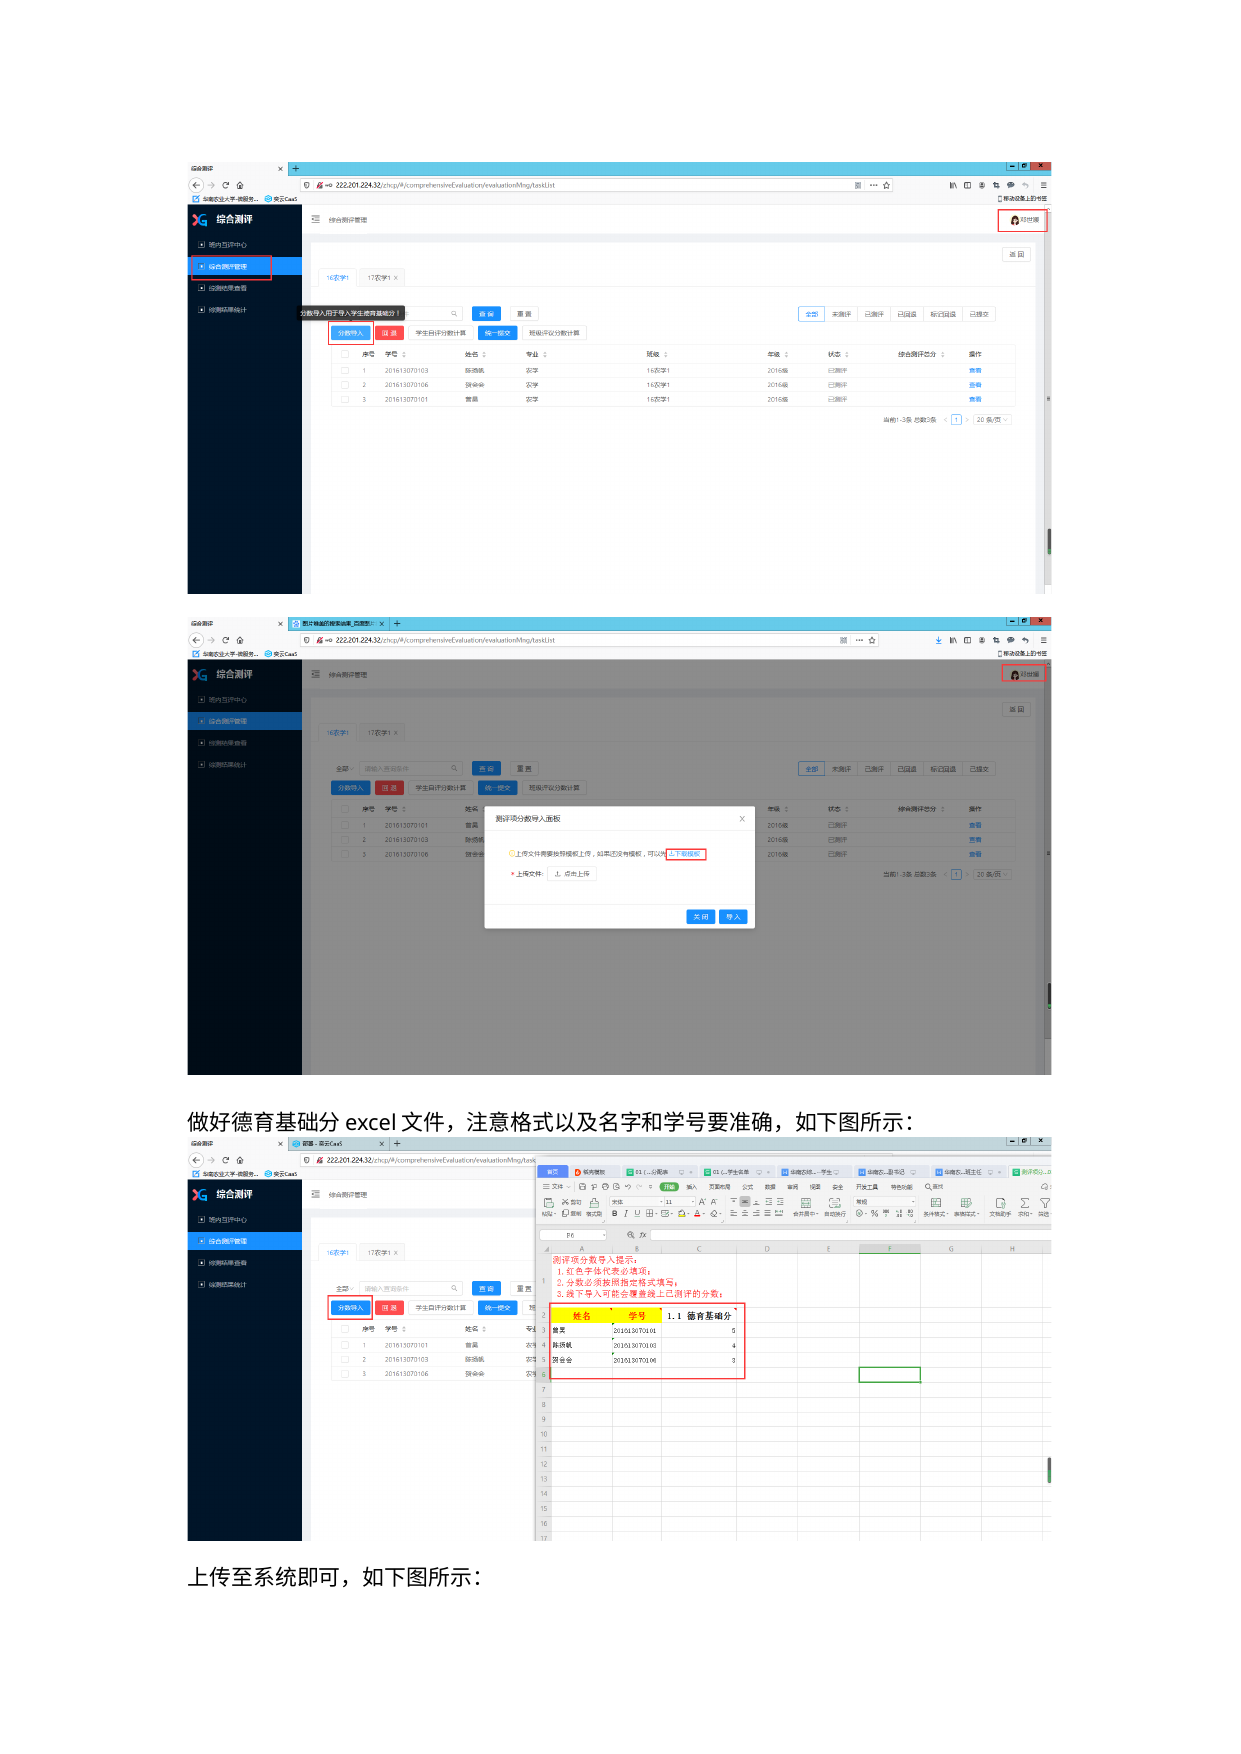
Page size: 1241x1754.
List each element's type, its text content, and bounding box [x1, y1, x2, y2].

text 做好德育基础分excel文件，注意格式以及名字和学号要准确，如下图所示： [187, 1104, 1053, 1137]
text 上传至系统即可，如下图所示： [187, 1559, 1053, 1592]
picture [187, 1137, 1052, 1541]
picture [187, 162, 1052, 594]
picture [187, 617, 1052, 1075]
